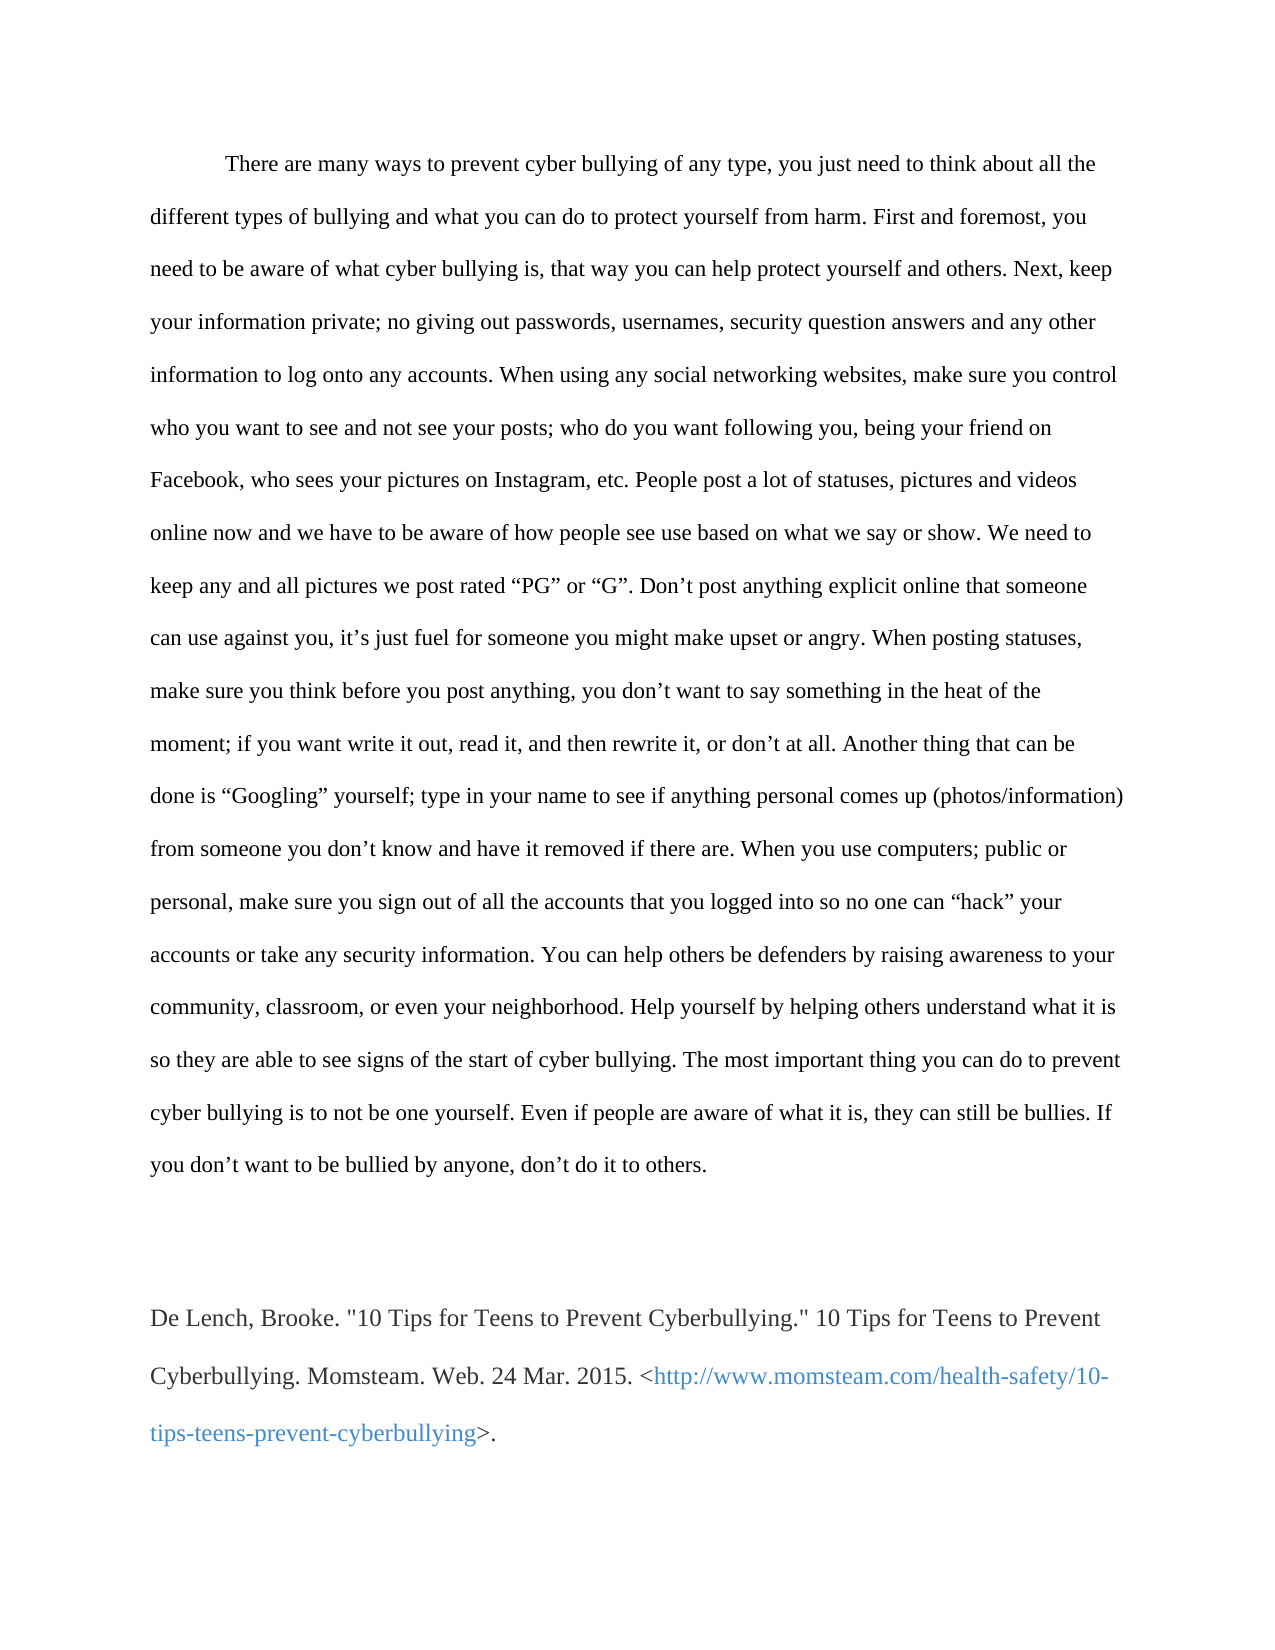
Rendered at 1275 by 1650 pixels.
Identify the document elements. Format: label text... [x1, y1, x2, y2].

text There are many ways to prevent cyber bullying of any type, you just need to think about all the different types of bullying and what you can do to protect yourself from harm. First and foremost, you need to be aware of what cyber bullying is, that way you can help protect yourself and others. Next, keep your information private; no giving out passwords, usernames, security question answers and any other information to log onto any accounts. When using any social networking websites, make sure you control who you want to see and not see your posts; who do you want following you, being your friend on Facebook, who sees your pictures on Instagram, etc. People post a lot of statuses, pictures and videos online now and we have to be aware of how people see use based on what we say or show. We need to keep any and all pictures we post rated “PG” or “G”. Don’t post anything explicit online that someone can use against you, it’s just fuel for someone you might make upset or angry. When posting statuses, make sure you think before you post anything, you don’t want to say something in the heat of the moment; if you want write it out, read it, and then rewrite it, or don’t at all. Another thing that can be done is “Googling” yourself; type in your name to see if anything personal comes up (photos/information) from someone you don’t know and have it removed if there are. When you use computers; public or personal, make sure you sign out of all the accounts that you logged into so no one can “hack” your accounts or take any security information. You can help others be defenders by raising awareness to your community, classroom, or even your neighborhood. Help yourself by helping others understand what it is so they are able to see signs of the start of cyber bullying. The most important thing you can do to prevent cyber bullying is to not be one yourself. Even if people are aware of what it is, they can still be bullies. If you don’t want to be bullied by anyone, don’t do it to others. [150, 150, 1125, 1178]
text De Lench, Brooke. "10 Tips for Teens to Prevent Cyberbullying." 10 Tips for Teens to Prevent Cyberbullying. Momsteam. Web. 24 Mar. 2015. <http://www.momsteam.com/health-safety/10-tips-teens-prevent-cyberbullying>. [150, 1303, 1125, 1447]
